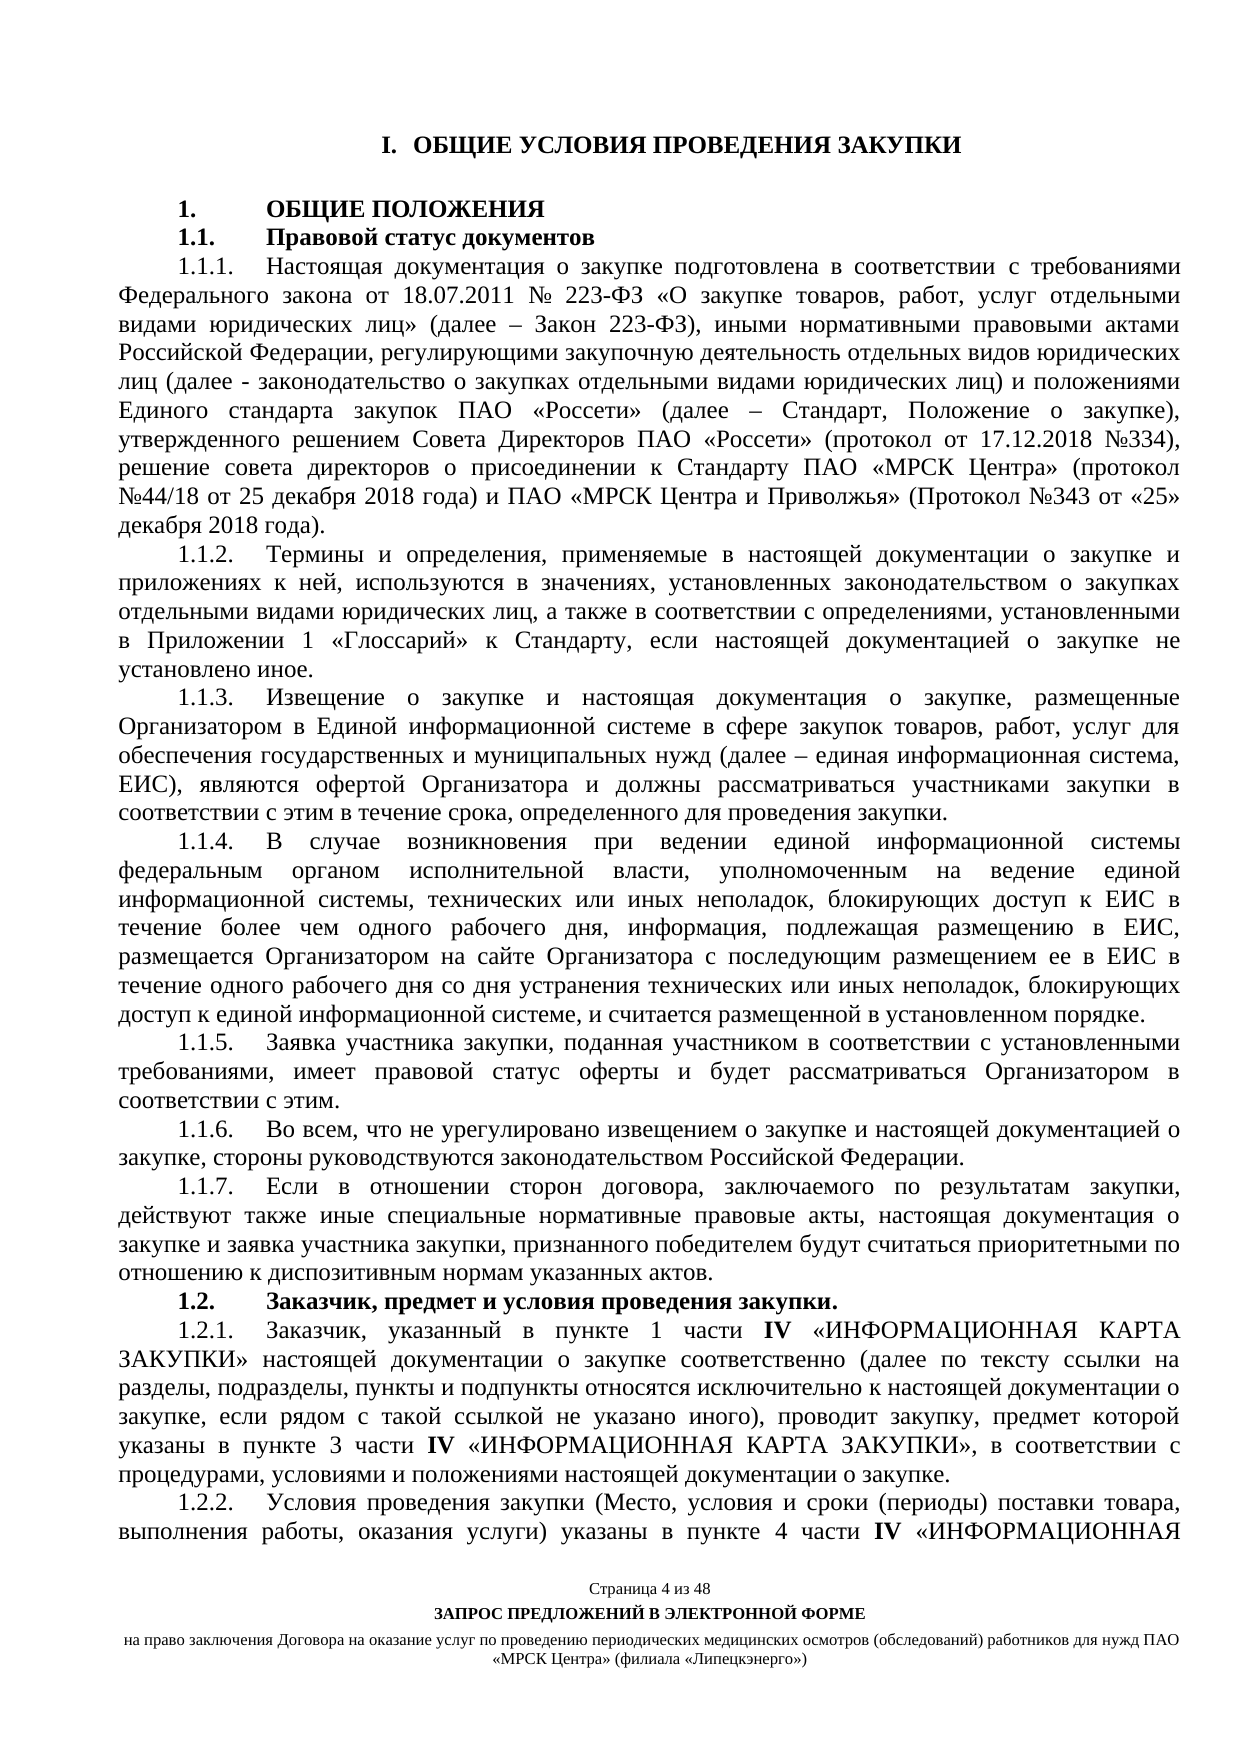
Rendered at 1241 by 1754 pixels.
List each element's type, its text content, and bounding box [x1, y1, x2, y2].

subtitle Правовой статус документов [118, 222, 1181, 251]
list Заявка участника закупки, поданная участником в соответствии с установленными требованиями, имеет правовой статус оферты и будет рассматриваться Организатором в соответствии с этим. [118, 1027, 1181, 1114]
list В случае возникновения при ведении единой информационной системы федеральным органом исполнительной власти, уполномоченным на ведение единой информационной системы, технических или иных неполадок, блокирующих доступ к ЕИС в течение более чем одного рабочего дня, информация, подлежащая размещению в ЕИС, размещается Организатором на сайте Организатора с последующим размещением ее в ЕИС в течение одного рабочего дня со дня устранения технических или иных неполадок, блокирующих доступ к единой информационной системе, и считается размещенной в установленном порядке. [118, 826, 1181, 1027]
subtitle Заказчик, предмет и условия проведения закупки. [118, 1286, 1181, 1315]
subtitle ОБЩИЕ ПОЛОЖЕНИЯ [118, 194, 1181, 222]
list Если в отношении сторон договора, заключаемого по результатам закупки, действуют также иные специальные нормативные правовые акты, настоящая документация о закупке и заявка участника закупки, признанного победителем будут считаться приоритетными по отношению к диспозитивным нормам указанных актов. [118, 1171, 1181, 1286]
list Во всем, что не урегулировано извещением о закупке и настоящей документацией о закупке, стороны руководствуются законодательством Российской Федерации. [118, 1114, 1181, 1171]
subtitle Заказчик, указанный в пункте 1 части IV «ИНФОРМАЦИОННАЯ КАРТА ЗАКУПКИ» настоящей документации о закупке соответственно (далее по тексту ссылки на разделы, подразделы, пункты и подпункты относятся исключительно к настоящей документации о закупке, если рядом с такой ссылкой не указано иного), проводит закупку, предмет которой указаны в пункте 3 части IV «ИНФОРМАЦИОННАЯ КАРТА ЗАКУПКИ», в соответствии с процедурами, условиями и положениями настоящей документации о закупке. [118, 1315, 1181, 1487]
subtitle ОБЩИЕ УСЛОВИЯ ПРОВЕДЕНИЯ закупки [118, 130, 1181, 159]
list Настоящая документация о закупке подготовлена в соответствии с требованиями Федерального закона от 18.07.2011 № 223-ФЗ «О закупке товаров, работ, услуг отдельными видами юридических лиц» (далее – Закон 223-ФЗ), иными нормативными правовыми актами Российской Федерации, регулирующими закупочную деятельность отдельных видов юридических лиц (далее - законодательство о закупках отдельными видами юридических лиц) и положениями Единого стандарта закупок ПАО «Россети» (далее – Стандарт, Положение о закупке), утвержденного решением Совета Директоров ПАО «Россети» (протокол от 17.12.2018 №334), решение совета директоров о присоединении к Стандарту ПАО «МРСК Центра» (протокол №44/18 от 25 декабря 2018 года) и ПАО «МРСК Центра и Приволжья» (Протокол №343 от «25» декабря 2018 года). [118, 251, 1181, 539]
list Извещение о закупке и настоящая документация о закупке, размещенные Организатором в Единой информационной системе в сфере закупок товаров, работ, услуг для обеспечения государственных и муниципальных нужд (далее – единая информационная система, ЕИС), являются офертой Организатора и должны рассматриваться участниками закупки в соответствии с этим в течение срока, определенного для проведения закупки. [118, 682, 1181, 826]
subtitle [118, 1487, 1181, 1545]
list Термины и определения, применяемые в настоящей документации о закупке и приложениях к ней, используются в значениях, установленных законодательством о закупках отдельными видами юридических лиц, а также в соответствии с определениями, установленными в Приложении 1 «Глоссарий» к Стандарту, если настоящей документацией о закупке не установлено иное. [118, 539, 1181, 682]
